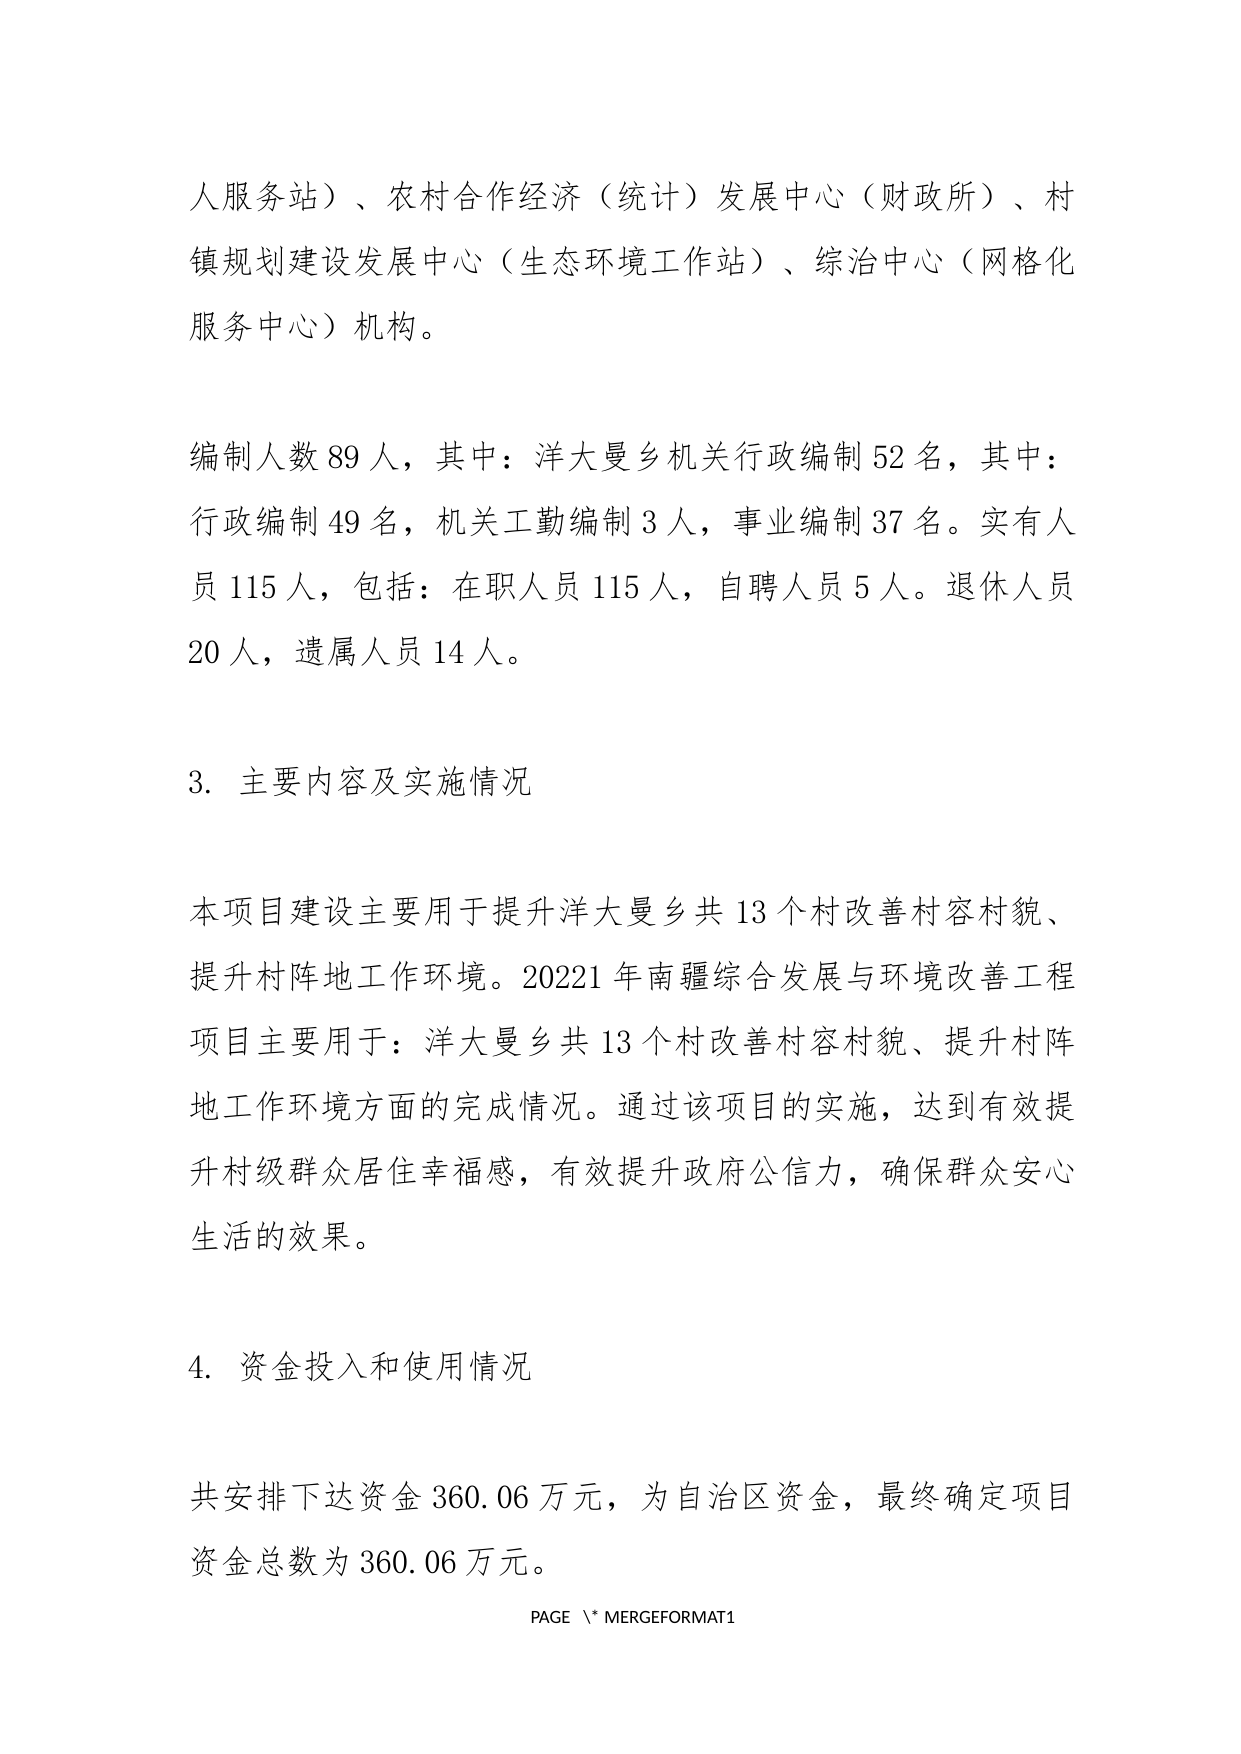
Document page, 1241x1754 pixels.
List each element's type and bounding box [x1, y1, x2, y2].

text [187, 162, 1078, 1592]
